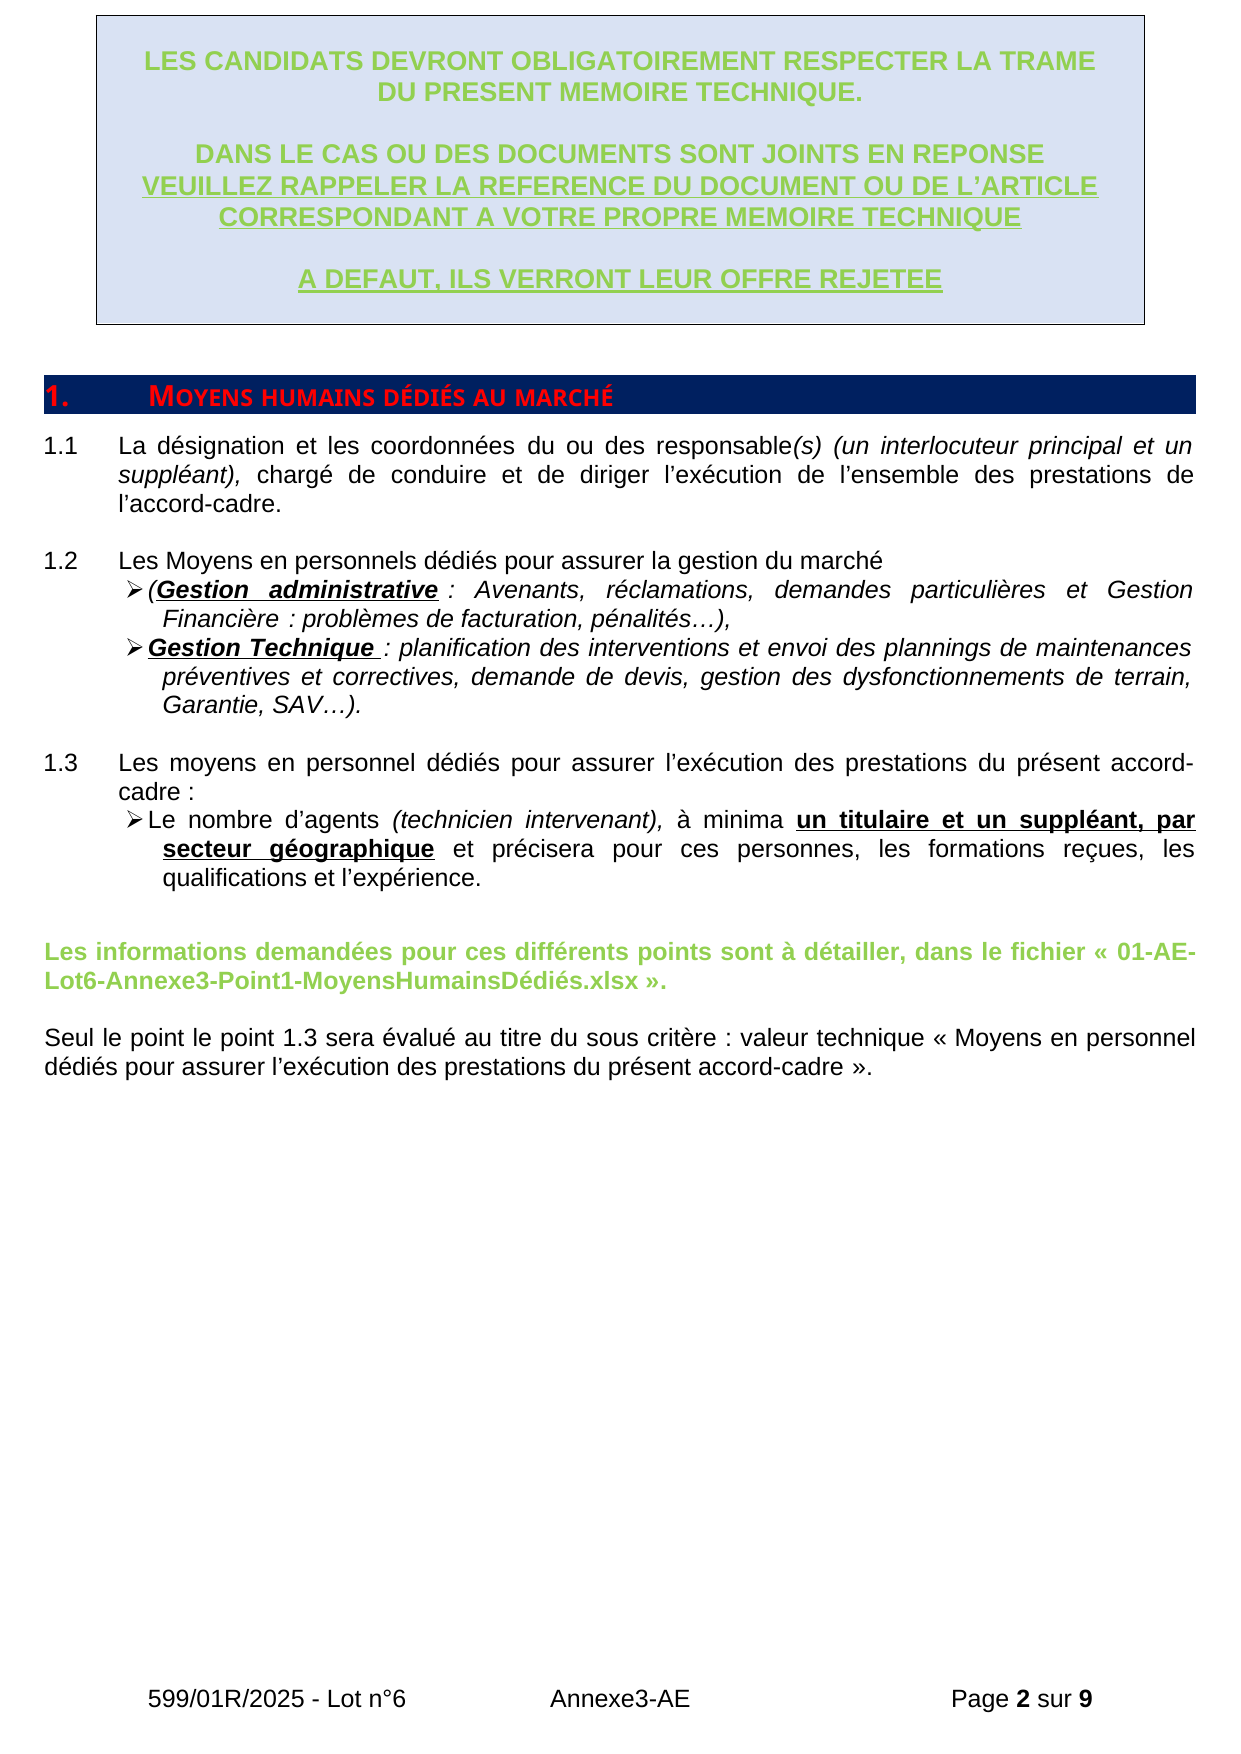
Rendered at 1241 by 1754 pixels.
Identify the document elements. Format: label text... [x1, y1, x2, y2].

list Les Moyens en personnels dédiés pour assurer la gestion du marché [43, 546, 1196, 575]
list La désignation et les coordonnées du ou des responsable(s) (un interlocuteur principal et un suppléant), chargé de conduire et de diriger l’exécution de l’ensemble des prestations de l’accord-cadre. [43, 431, 1196, 517]
text Les informations demandées pour ces différents points sont à détailler, dans le fichier « 01-AE-Lot6-Annexe3-Point1-MoyensHumainsDédiés.xlsx ». [44, 937, 1196, 994]
list Gestion Technique : planification des interventions et envoi des plannings de maintenances préventives et correctives, demande de devis, gestion des dysfonctionnements de terrain, Garantie, SAV…). [125, 633, 1196, 719]
list Les moyens en personnel dédiés pour assurer l’exécution des prestations du présent accord-cadre : [43, 748, 1196, 805]
text Seul le point le point 1.3 sera évalué au titre du sous critère : valeur technique « Moyens en personnel dédiés pour assurer l’exécution des prestations du présent accord-cadre ». [44, 1023, 1196, 1081]
table_header LES CANDIDATS DEVRONT OBLIGATOIREMENT RESPECTER LA TRAME DU PRESENT MEMOIRE TECHNIQUE. DANS LE CAS OU DES DOCUMENTS SONT JOINTS EN REPONSE VEUILLEZ RAPPELER LA REFERENCE DU DOCUMENT OU DE L’ARTICLE CORRESPONDANT A VOTRE PROPRE MEMOIRE TECHNIQUE A DEFAUT, ILS VERRONT LEUR OFFRE REJETEE [97, 16, 1144, 323]
list (Gestion administrative : Avenants, réclamations, demandes particulières et Gestion Financière : problèmes de facturation, pénalités…), [125, 575, 1196, 633]
list Le nombre d’agents (technicien intervenant), à minima un titulaire et un suppléant, par secteur géographique et précisera pour ces personnes, les formations reçues, les qualifications et l’expérience. [125, 805, 1196, 892]
title Moyens humains dédiés au marché [44, 375, 1196, 414]
